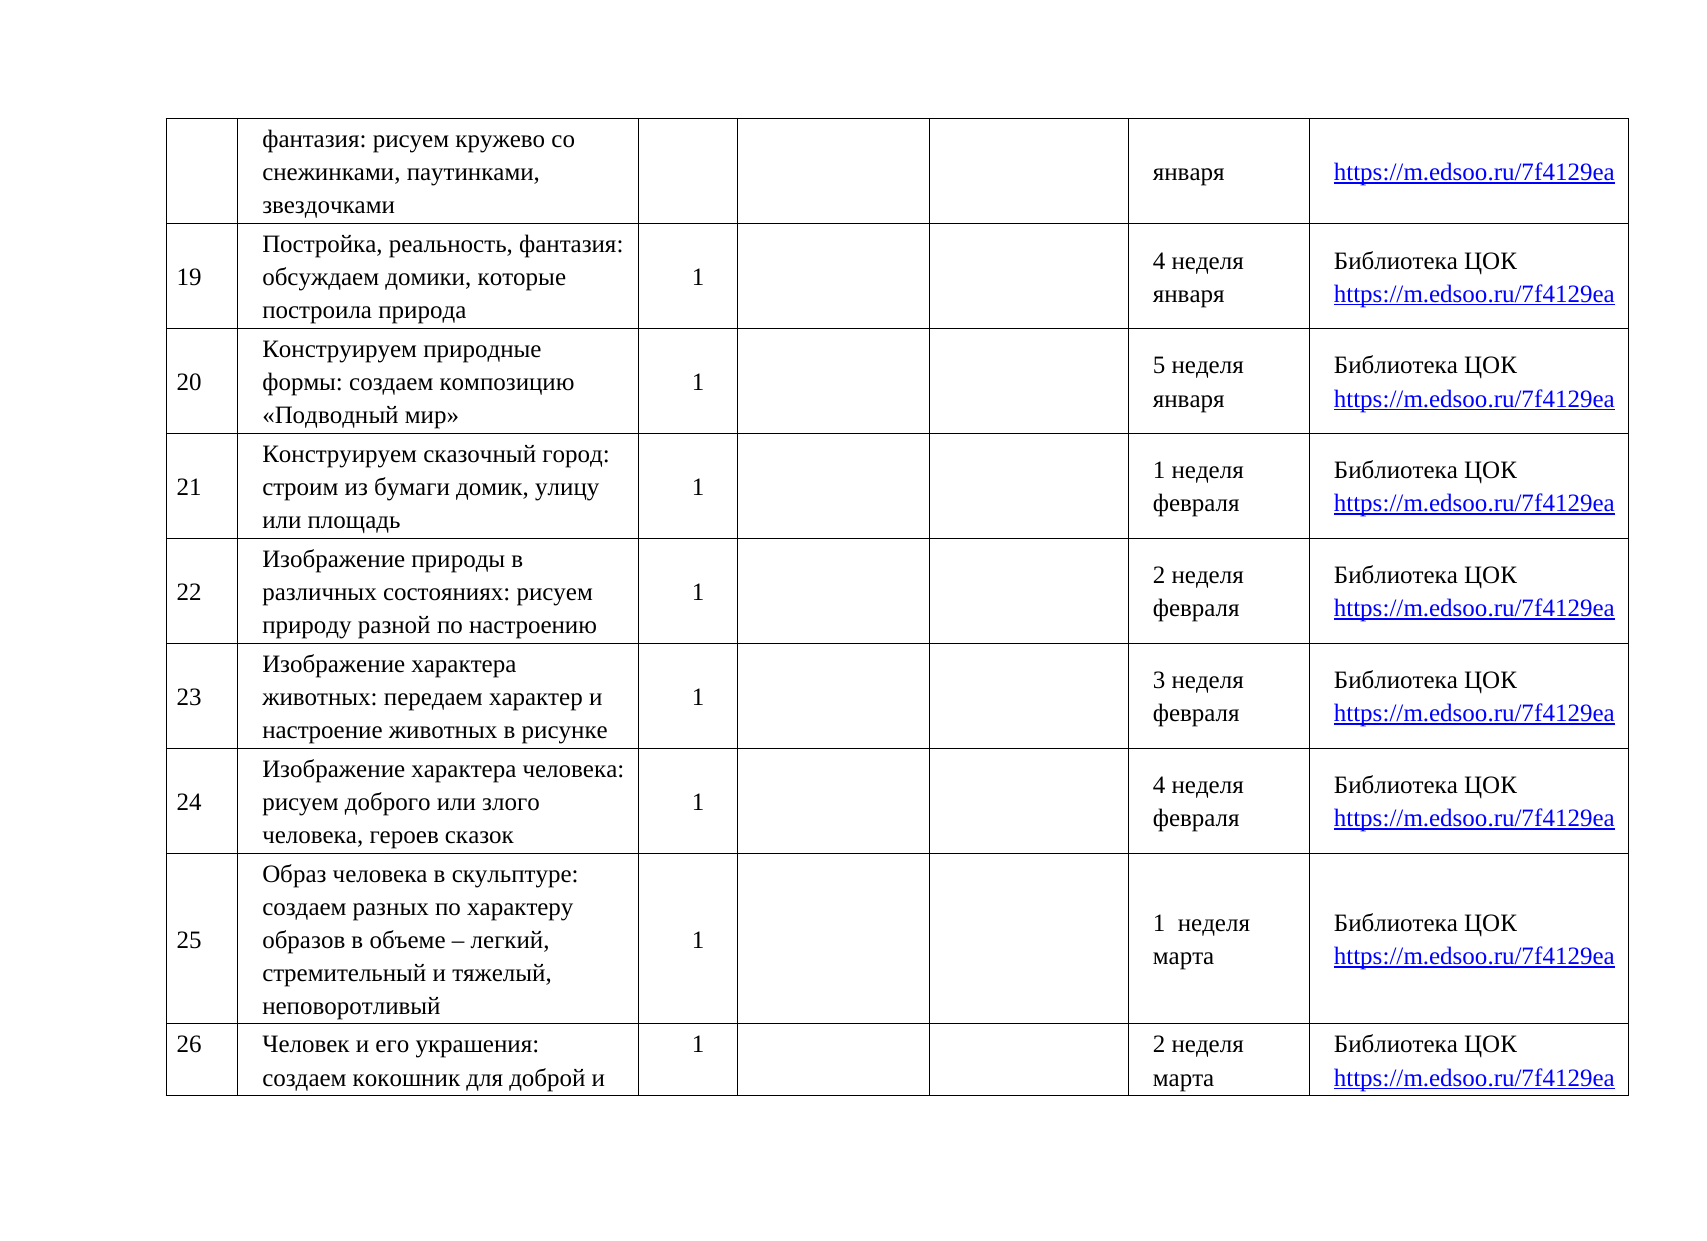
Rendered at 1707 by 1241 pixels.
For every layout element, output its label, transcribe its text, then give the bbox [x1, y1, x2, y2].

table_cell Библиотека ЦОК https://m.edsoo.ru/7f4129ea [1310, 749, 1628, 852]
table_cell [930, 224, 1128, 328]
table_cell [930, 539, 1128, 643]
table_cell 24 [167, 749, 237, 852]
table_cell [930, 1024, 1128, 1095]
table_cell 5 неделя января [1129, 329, 1309, 433]
table_cell [738, 539, 929, 643]
table_cell [930, 119, 1128, 223]
table_cell Конструируем природные формы: создаем композицию «Подводный мир» [238, 329, 638, 433]
table_cell [738, 434, 929, 538]
table_cell Постройка, реальность, фантазия: обсуждаем домики, которые построила природа [238, 224, 638, 328]
table_cell [930, 434, 1128, 538]
table_cell 25 [167, 854, 237, 1023]
table_cell [738, 1024, 929, 1095]
table_cell Изображение характера животных: передаем характер и настроение животных в рисунке [238, 644, 638, 747]
table_cell Библиотека ЦОК https://m.edsoo.ru/7f4129ea [1310, 329, 1628, 433]
table_cell [930, 644, 1128, 747]
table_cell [1310, 119, 1628, 223]
table_cell [930, 854, 1128, 1023]
table_cell 1 [639, 539, 737, 643]
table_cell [1310, 1024, 1628, 1095]
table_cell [238, 119, 638, 223]
table_cell 1 [639, 749, 737, 852]
table_cell 23 [167, 644, 237, 747]
table_cell Библиотека ЦОК https://m.edsoo.ru/7f4129ea [1310, 434, 1628, 538]
table_cell 2 неделя февраля [1129, 539, 1309, 643]
table_cell 1 [639, 644, 737, 747]
table_cell 1 [639, 224, 737, 328]
table_cell 1 [639, 434, 737, 538]
table_cell 4 неделя февраля [1129, 749, 1309, 852]
table_cell Библиотека ЦОК https://m.edsoo.ru/7f4129ea [1310, 539, 1628, 643]
table_cell 1 неделя марта [1129, 854, 1309, 1023]
table_cell [930, 749, 1128, 852]
table_cell 3 неделя января [1129, 119, 1309, 223]
table_cell 21 [167, 434, 237, 538]
table_cell 1 [639, 1024, 737, 1095]
table_cell Образ человека в скульптуре: создаем разных по характеру образов в объеме – легкий, стремительный и тяжелый, неповоротливый [238, 854, 638, 1023]
table_cell [738, 749, 929, 852]
table_cell [738, 329, 929, 433]
table_cell 18 [167, 119, 237, 223]
table_cell Конструируем сказочный город: строим из бумаги домик, улицу или площадь [238, 434, 638, 538]
table_cell [738, 644, 929, 747]
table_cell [1310, 854, 1628, 1023]
table_cell 4 неделя января [1129, 224, 1309, 328]
table_cell [930, 329, 1128, 433]
table_cell [738, 854, 929, 1023]
table_cell 26 [167, 1024, 237, 1095]
table_cell Изображение природы в различных состояниях: рисуем природу разной по настроению [238, 539, 638, 643]
table_cell 1 неделя февраля [1129, 434, 1309, 538]
table_cell 1 [639, 329, 737, 433]
table_cell 20 [167, 329, 237, 433]
table_cell 2 неделя марта [1129, 1024, 1309, 1095]
table_cell 1 [639, 854, 737, 1023]
table_cell 3 неделя февраля [1129, 644, 1309, 747]
table_cell 1 [639, 119, 737, 223]
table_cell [1310, 224, 1628, 328]
table_cell [738, 119, 929, 223]
table_cell Изображение характера человека: рисуем доброго или злого человека, героев сказок [238, 749, 638, 852]
table_cell [738, 224, 929, 328]
table_cell Библиотека ЦОК https://m.edsoo.ru/7f4129ea [1310, 644, 1628, 747]
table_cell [238, 1024, 638, 1095]
table_cell 22 [167, 539, 237, 643]
table_cell 19 [167, 224, 237, 328]
